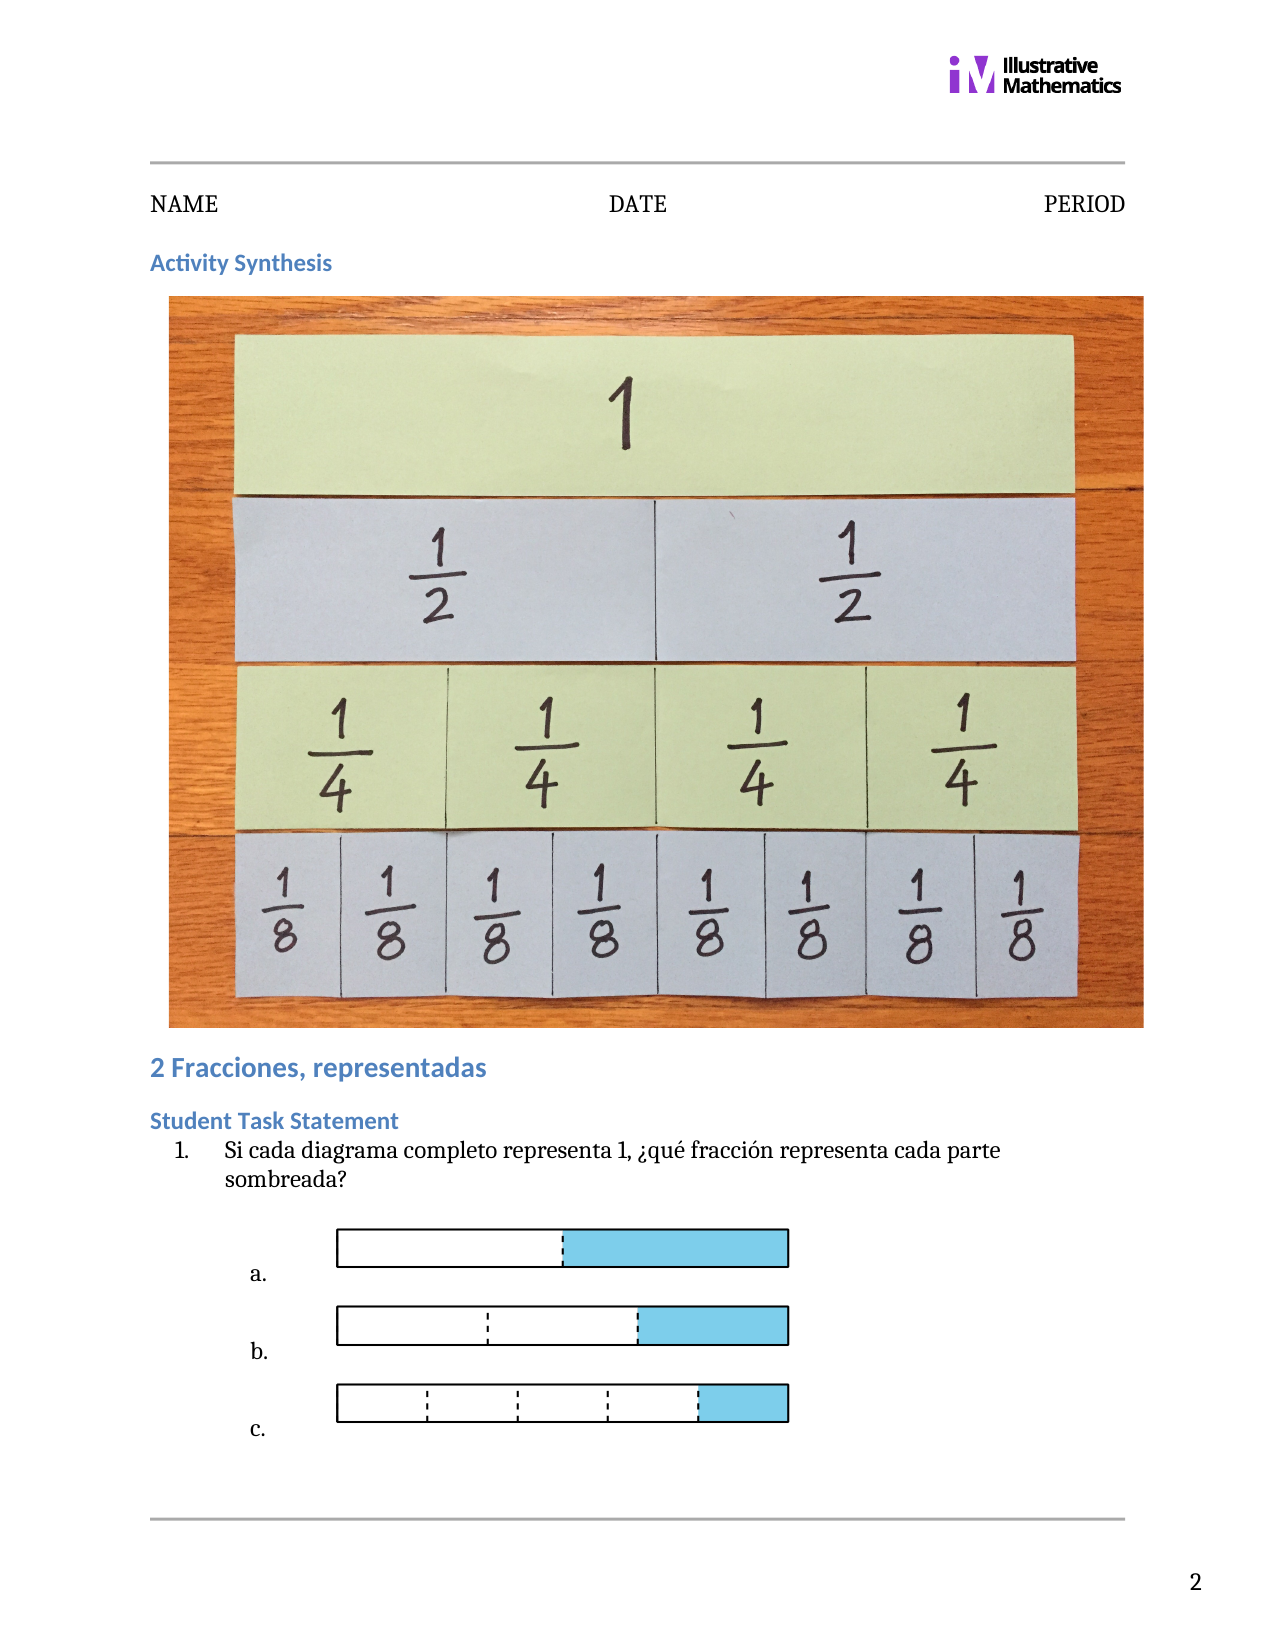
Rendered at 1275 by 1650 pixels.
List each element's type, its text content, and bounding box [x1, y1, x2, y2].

picture [318, 1214, 807, 1282]
picture [949, 55, 1121, 93]
picture [318, 1369, 807, 1437]
list Si cada diagrama completo representa 1, ¿qué fracción representa cada parte sombreada? [175, 1136, 1125, 1193]
picture [168, 296, 1144, 1028]
subtitle 2 Fracciones, representadas [150, 1049, 1125, 1084]
subtitle Activity Synthesis [150, 247, 1125, 278]
subtitle Student Task Statement [150, 1105, 1125, 1136]
picture [318, 1291, 807, 1360]
